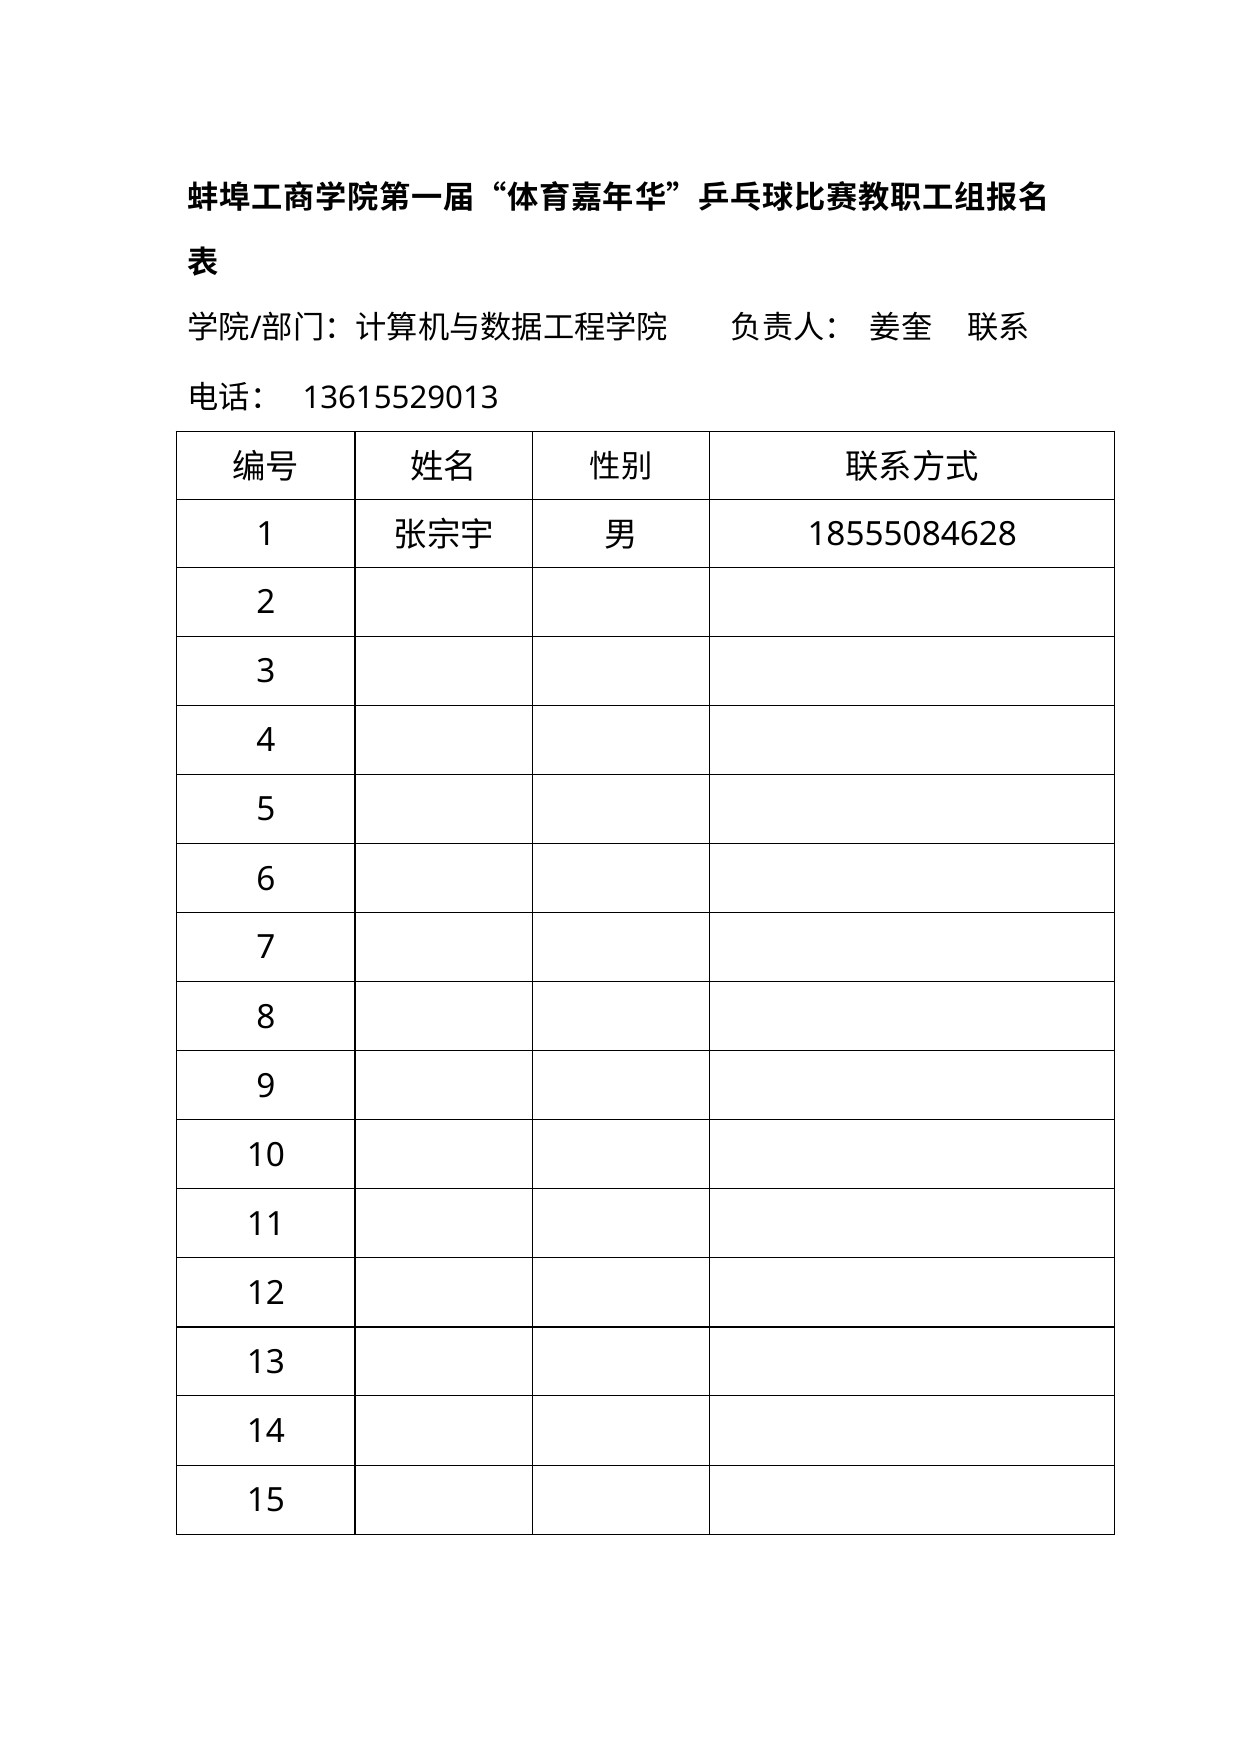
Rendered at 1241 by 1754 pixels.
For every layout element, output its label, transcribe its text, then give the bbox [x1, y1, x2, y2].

table_cell [710, 982, 1114, 1050]
table_cell [533, 1258, 709, 1326]
table_cell [710, 1258, 1114, 1326]
table_cell [356, 913, 532, 981]
table_cell [356, 1328, 532, 1395]
table_cell 14 [177, 1396, 354, 1464]
table_cell 5 [177, 775, 354, 843]
table_cell 13 [177, 1328, 354, 1395]
table_cell 2 [177, 568, 354, 636]
table_cell 15 [177, 1466, 354, 1533]
table_cell [710, 1120, 1114, 1188]
table_cell [533, 982, 709, 1050]
table_cell 11 [177, 1189, 354, 1257]
table_cell 8 [177, 982, 354, 1050]
table_cell [533, 568, 709, 636]
table_cell [710, 1189, 1114, 1257]
table_cell [710, 706, 1114, 774]
table_cell [533, 1051, 709, 1119]
table_cell [356, 982, 532, 1050]
table_cell [533, 637, 709, 705]
table_cell [533, 775, 709, 843]
table_cell 10 [177, 1120, 354, 1188]
table_cell [710, 1466, 1114, 1533]
table_cell [710, 1328, 1114, 1395]
table_cell 张宗宇 [356, 500, 532, 567]
table_header 联系方式 [710, 432, 1114, 499]
table_cell [356, 1189, 532, 1257]
table_cell 3 [177, 637, 354, 705]
table_cell [710, 637, 1114, 705]
text 蚌埠工商学院第一届“体育嘉年华”乒乓球比赛教职工组报名表 [187, 162, 1053, 292]
table_cell [710, 1396, 1114, 1464]
table_cell [533, 1120, 709, 1188]
table_cell 18555084628 [710, 500, 1114, 567]
table_cell 1 [177, 500, 354, 567]
table_cell 7 [177, 913, 354, 981]
table_header 编号 [177, 432, 354, 499]
table_cell [533, 706, 709, 774]
table_cell 男 [533, 500, 709, 567]
table_cell [533, 844, 709, 912]
table_cell [533, 1189, 709, 1257]
table_header 性别 [533, 432, 709, 499]
table_cell [710, 1051, 1114, 1119]
table_cell 4 [177, 706, 354, 774]
table_cell [533, 913, 709, 981]
table_cell 6 [177, 844, 354, 912]
table_cell [356, 1120, 532, 1188]
table_cell [710, 568, 1114, 636]
table_cell [710, 775, 1114, 843]
table_cell [356, 1396, 532, 1464]
table_cell [533, 1396, 709, 1464]
table_cell [533, 1466, 709, 1533]
table_cell [710, 913, 1114, 981]
table_cell 9 [177, 1051, 354, 1119]
table_cell 12 [177, 1258, 354, 1326]
table_header 姓名 [356, 432, 532, 499]
table_cell [356, 637, 532, 705]
table_cell [356, 1258, 532, 1326]
table_cell [356, 706, 532, 774]
table_cell [356, 568, 532, 636]
table_cell [356, 1466, 532, 1533]
table_cell [356, 775, 532, 843]
table_cell [533, 1328, 709, 1395]
table_cell [356, 1051, 532, 1119]
table_cell [356, 844, 532, 912]
text 学院/部门：计算机与数据工程学院 负责人： 姜奎 联系电话： 13615529013 [187, 292, 1053, 427]
table_cell [710, 844, 1114, 912]
